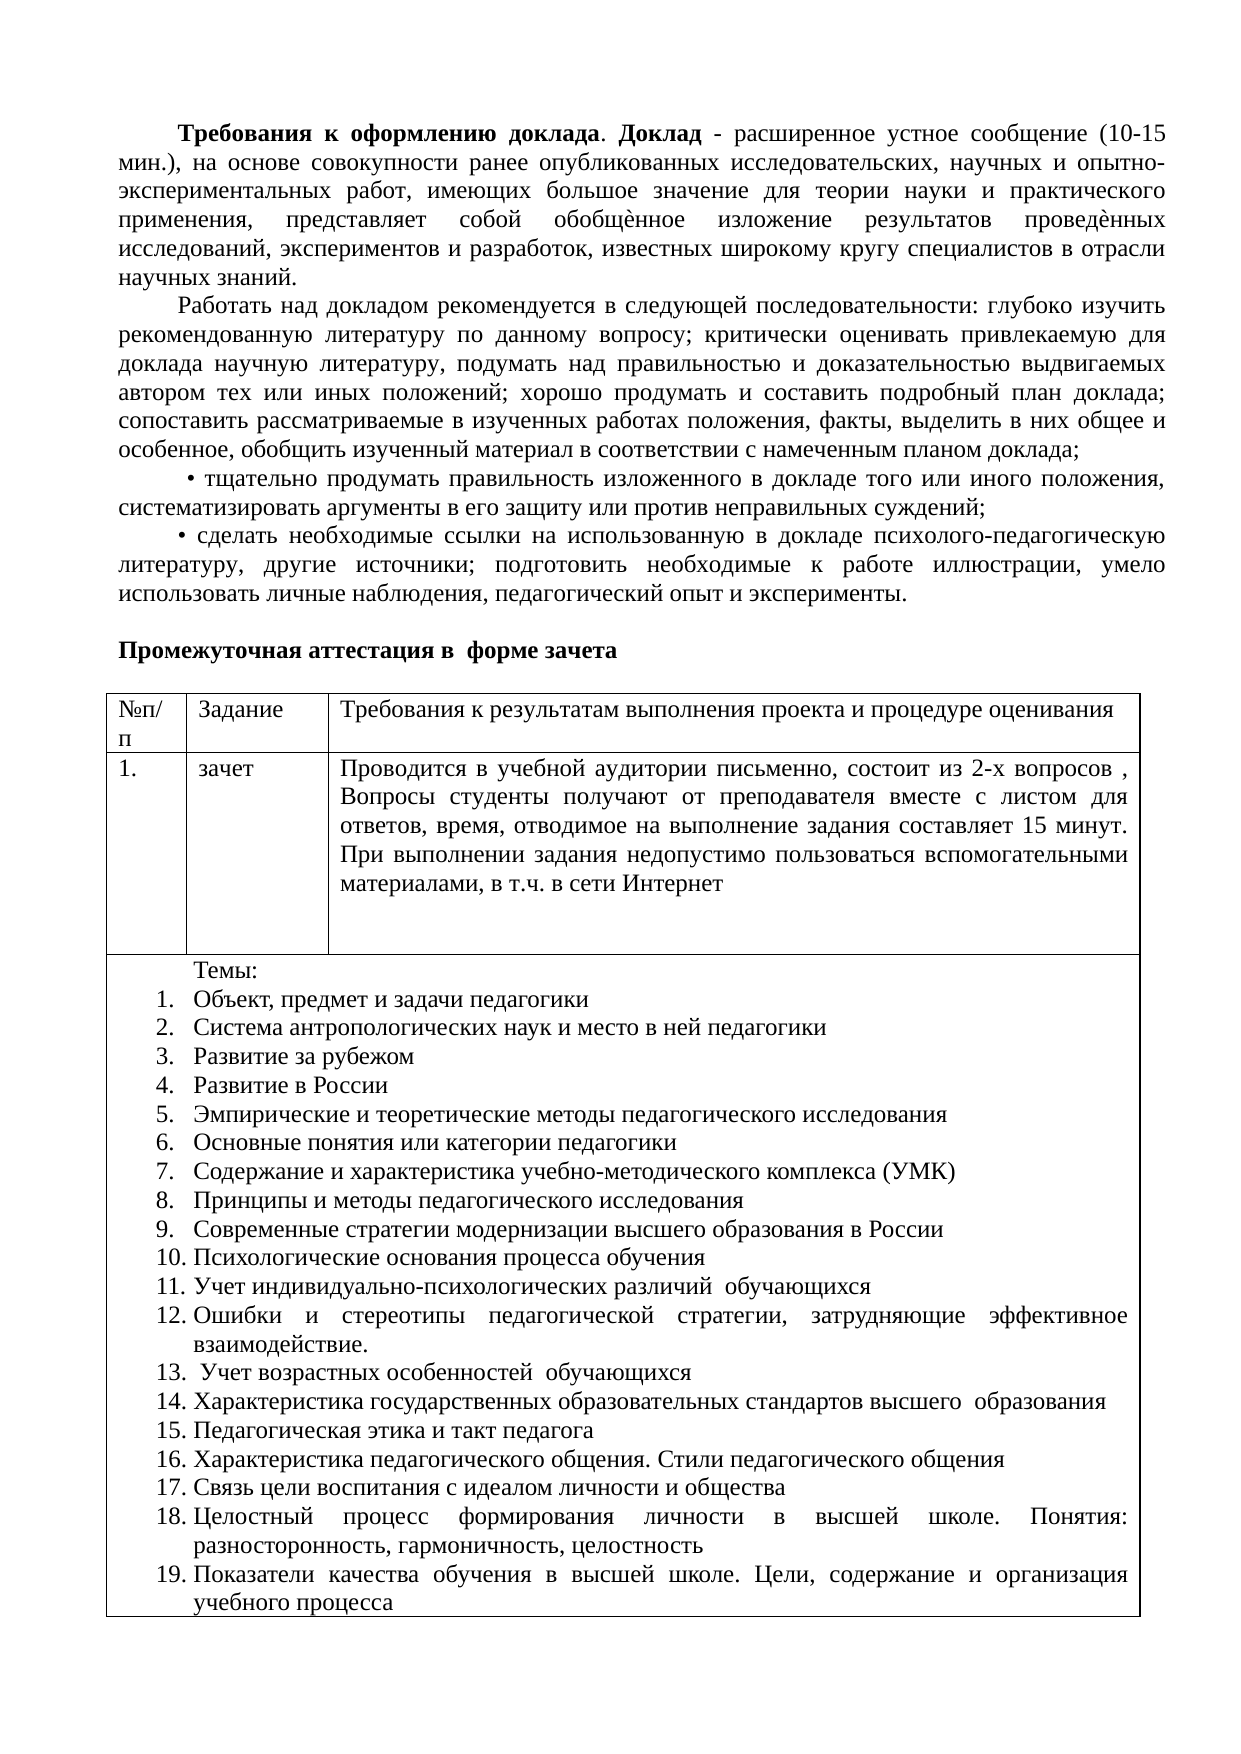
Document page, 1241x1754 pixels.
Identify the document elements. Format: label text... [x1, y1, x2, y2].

table_header №п/п [107, 694, 186, 752]
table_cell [107, 955, 1139, 1616]
text Работать над докладом рекомендуется в следующей последовательности: глубоко изучить рекомендованную литературу по данному вопросу; критически оценивать привлекаемую для доклада научную литературу, подумать над правильностью и доказательностью выдвигаемых автором тех или иных положений; хорошо продумать и составить подробный план доклада; сопоставить рассматриваемые в изученных работах положения, факты, выделить в них общее и особенное, обобщить изученный материал в соответствии с намеченным планом доклада; [118, 291, 1167, 463]
text Требования к оформлению доклада. Доклад - расширенное устное сообщение (10-15 мин.), на основе совокупности ранее опубликованных исследовательских, научных и опытно-экспериментальных работ, имеющих большое значение для теории науки и практического применения, представляет собой обобщѐнное изложение результатов проведѐнных исследований, экспериментов и разработок, известных широкому кругу специалистов в отрасли научных знаний. [118, 118, 1167, 291]
text • тщательно продумать правильность изложенного в докладе того или иного положения, систематизировать аргументы в его защиту или против неправильных суждений; [118, 463, 1167, 521]
table_cell 1. [107, 753, 186, 954]
table_header Задание [187, 694, 328, 752]
table_cell Проводится в учебной аудитории письменно, состоит из 2-х вопросов , Вопросы студенты получают от преподавателя вместе с листом для ответов, время, отводимое на выполнение задания составляет 15 минут. При выполнении задания недопустимо пользоваться вспомогательными материалами, в т.ч. в сети Интернет [329, 753, 1139, 954]
table_cell зачет [187, 753, 328, 954]
text • сделать необходимые ссылки на использованную в докладе психолого-педагогическую литературу, другие источники; подготовить необходимые к работе иллюстрации, умело использовать личные наблюдения, педагогический опыт и эксперименты. [118, 521, 1167, 607]
table_header Требования к результатам выполнения проекта и процедуре оценивания [329, 694, 1139, 752]
text Промежуточная аттестация в форме зачета [118, 636, 1167, 664]
